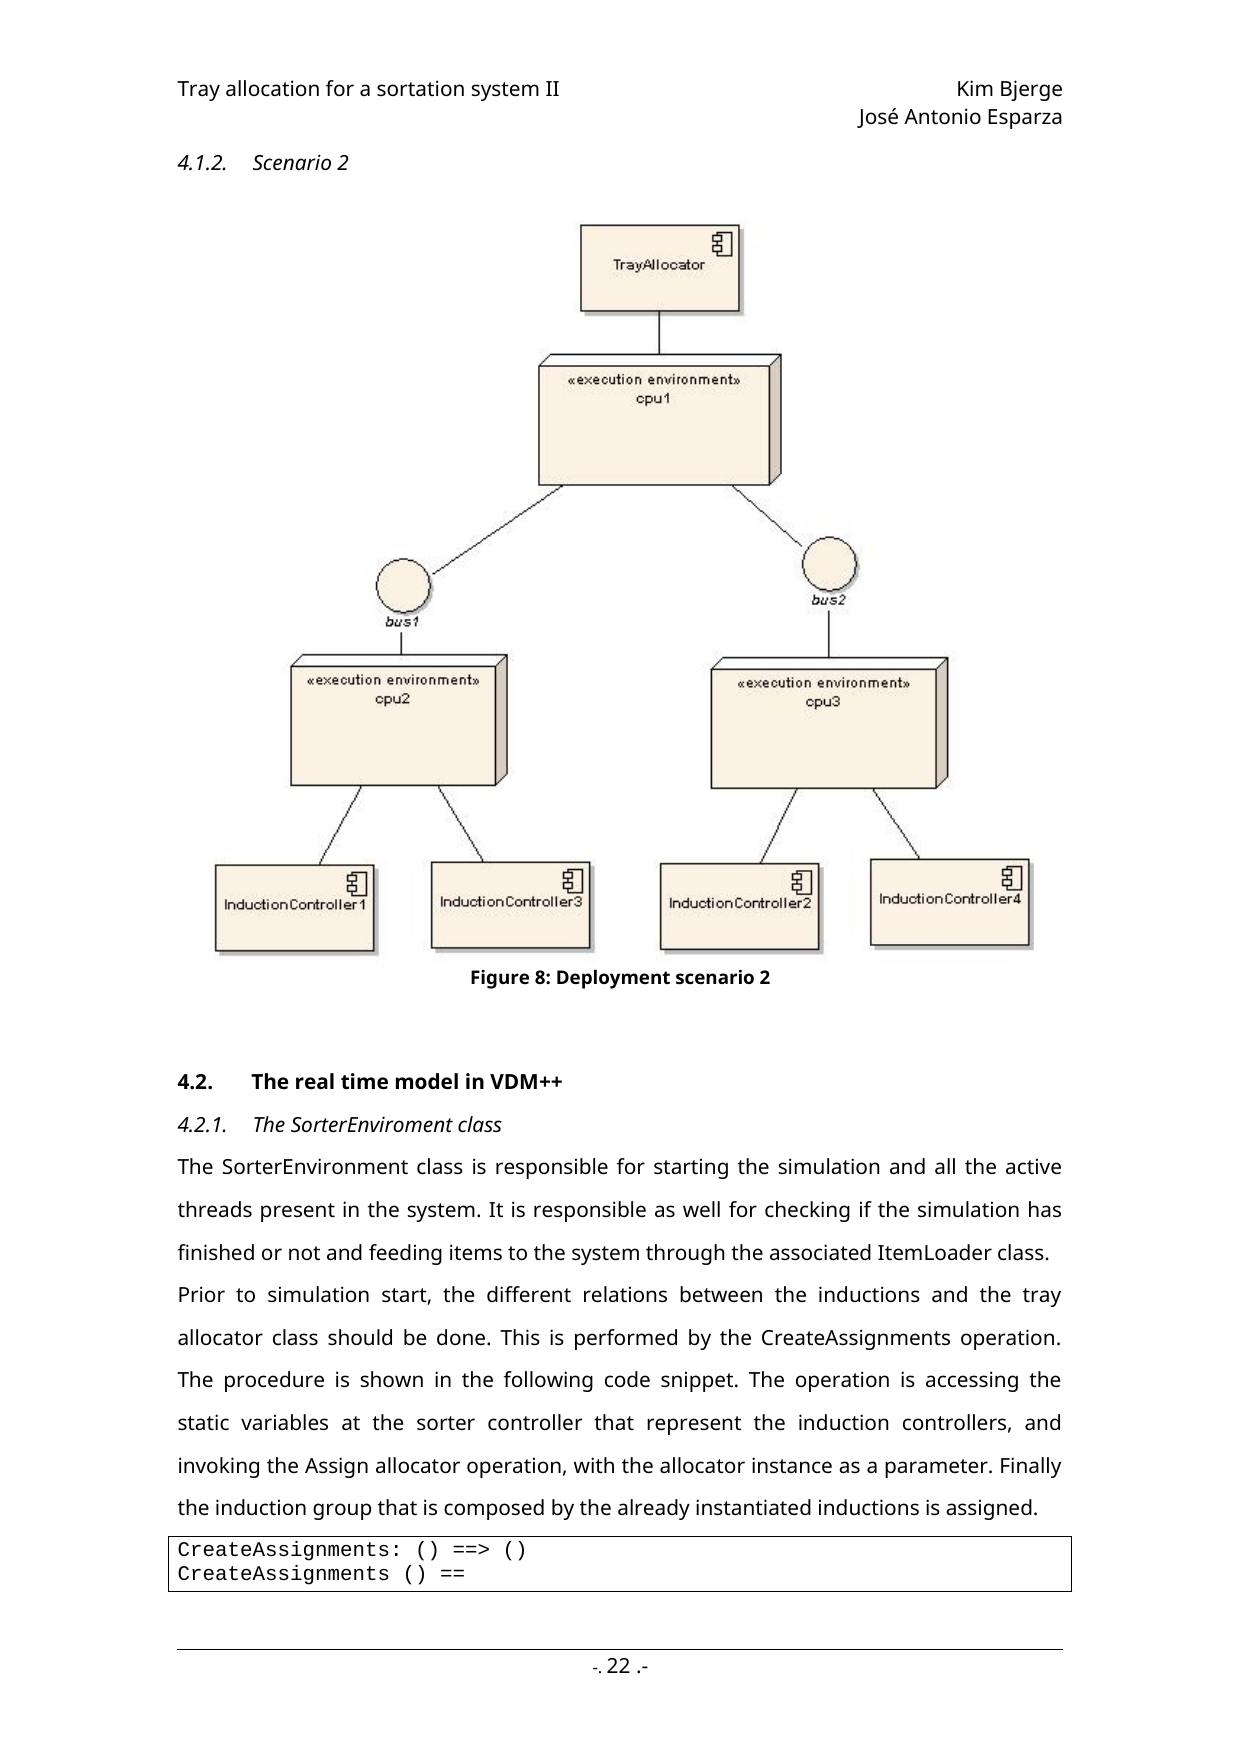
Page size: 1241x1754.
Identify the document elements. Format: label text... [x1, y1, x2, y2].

subtitle Scenario 2 [177, 148, 1063, 176]
text Prior to simulation start, the different relations between the inductions and the tray allocator class should be done. This is performed by the CreateAssignments operation. The procedure is shown in the following code snippet. The operation is accessing the static variables at the sorter controller that represent the induction controllers, and invoking the Assign allocator operation, with the allocator instance as a parameter. Finally the induction group that is composed by the already instantiated inductions is assigned. [177, 1280, 1063, 1522]
text The SorterEnvironment class is responsible for starting the simulation and all the active threads present in the system. It is responsible as well for checking if the simulation has finished or not and feeding items to the system through the associated ItemLoader class. [177, 1152, 1063, 1266]
subtitle The real time model in VDM++ [177, 1067, 1063, 1096]
picture [206, 218, 1035, 964]
subtitle The SorterEnviroment class [177, 1110, 1063, 1138]
text CreateAssignments () == [169, 1559, 1071, 1591]
text CreateAssignments: () ==> () [169, 1537, 1071, 1559]
